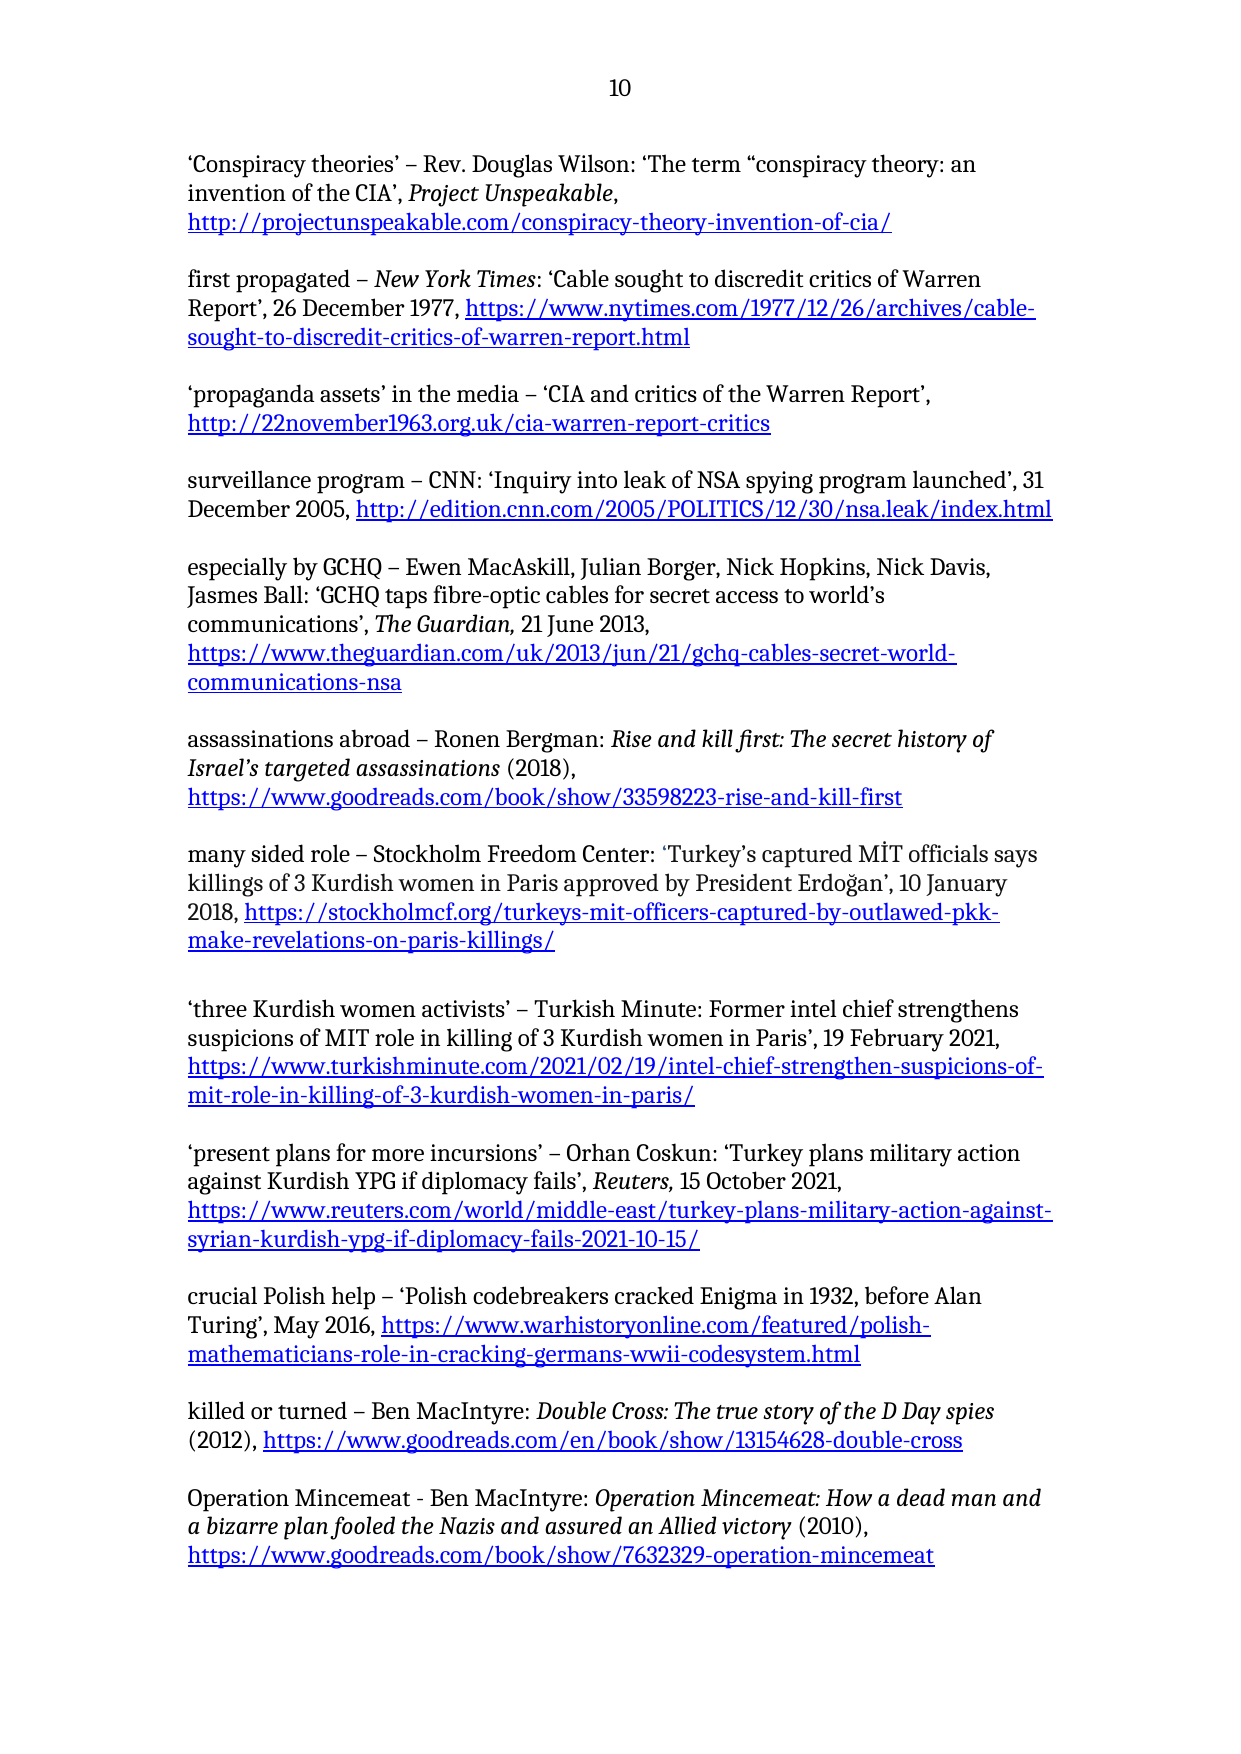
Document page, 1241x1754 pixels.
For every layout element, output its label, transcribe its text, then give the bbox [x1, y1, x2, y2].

text first propagated – New York Times: ‘Cable sought to discredit critics of Warren Report’, 26 December 1977, https://www.nytimes.com/1977/12/26/archives/cable-sought-to-discredit-critics-of-warren-report.html [187, 265, 1053, 351]
text ‘present plans for more incursions’ – Orhan Coskun: ‘Turkey plans military action against Kurdish YPG if diplomacy fails’, Reuters, 15 October 2021, https://www.reuters.com/world/middle-east/turkey-plans-military-action-against-syrian-kurdish-ypg-if-diplomacy-fails-2021-10-15/ [187, 1138, 1053, 1220]
text ‘propaganda assets’ in the media – ‘CIA and critics of the Warren Report’, http://22november1963.org.uk/cia-warren-report-critics [187, 380, 1053, 437]
text killed or turned – Ben MacIntyre: Double Cross: The true story of the D Day spies (2012), https://www.goodreads.com/en/book/show/13154628-double-cross [187, 1397, 1053, 1455]
text ‘present plans for more incursions’ – Orhan Coskun: ‘Turkey plans military action against Kurdish YPG if diplomacy fails’, Reuters, 15 October 2021, https://www.reuters.com/world/middle-east/turkey-plans-military-action-against-syrian-kurdish-ypg-if-diplomacy-fails-2021-10-15/ [187, 1221, 1053, 1253]
text crucial Polish help – ‘Polish codebreakers cracked Enigma in 1932, before Alan Turing’, May 2016, https://www.warhistoryonline.com/featured/polish-mathematicians-role-in-cracking-germans-wwii-codesystem.html [187, 1282, 1053, 1368]
text surveillance program – CNN: ‘Inquiry into leak of NSA spying program launched’, 31 December 2005, http://edition.cnn.com/2005/POLITICS/12/30/nsa.leak/index.html [187, 466, 1053, 524]
text assassinations abroad – Ronen Bergman: Rise and kill first: The secret history of Israel’s targeted assassinations (2018), https://www.goodreads.com/book/show/33598223-rise-and-kill-first [187, 725, 1053, 811]
text especially by GCHQ – Ewen MacAskill, Julian Borger, Nick Hopkins, Nick Davis, Jasmes Ball: ‘GCHQ taps fibre-optic cables for secret access to world’s communications’, The Guardian, 21 June 2013, https://www.theguardian.com/uk/2013/jun/21/gchq-cables-secret-world-communications-nsa [187, 552, 1053, 696]
text ‘three Kurdish women activists’ – Turkish Minute: Former intel chief strengthens suspicions of MIT role in killing of 3 Kurdish women in Paris’, 19 February 2021, https://www.turkishminute.com/2021/02/19/intel-chief-strengthen-suspicions-of-mit-role-in-killing-of-3-kurdish-women-in-paris/ [187, 995, 1053, 1110]
text Operation Mincemeat - Ben MacIntyre: Operation Mincemeat: How a dead man and a bizarre plan fooled the Nazis and assured an Allied victory (2010), https://www.goodreads.com/book/show/7632329-operation-mincemeat [187, 1483, 1053, 1570]
text ‘Conspiracy theories’ – Rev. Douglas Wilson: ‘The term “conspiracy theory: an invention of the CIA’, Project Unspeakable, http://projectunspeakable.com/conspiracy-theory-invention-of-cia/ [187, 150, 1053, 236]
subtitle many sided role – Stockholm Freedom Center: ‘Turkey’s captured MİT officials says killings of 3 Kurdish women in Paris approved by President Erdoğan’, 10 January 2018, https://stockholmcf.org/turkeys-mit-officers-captured-by-outlawed-pkk-make-revelations-on-paris-killings/ [187, 840, 1053, 955]
